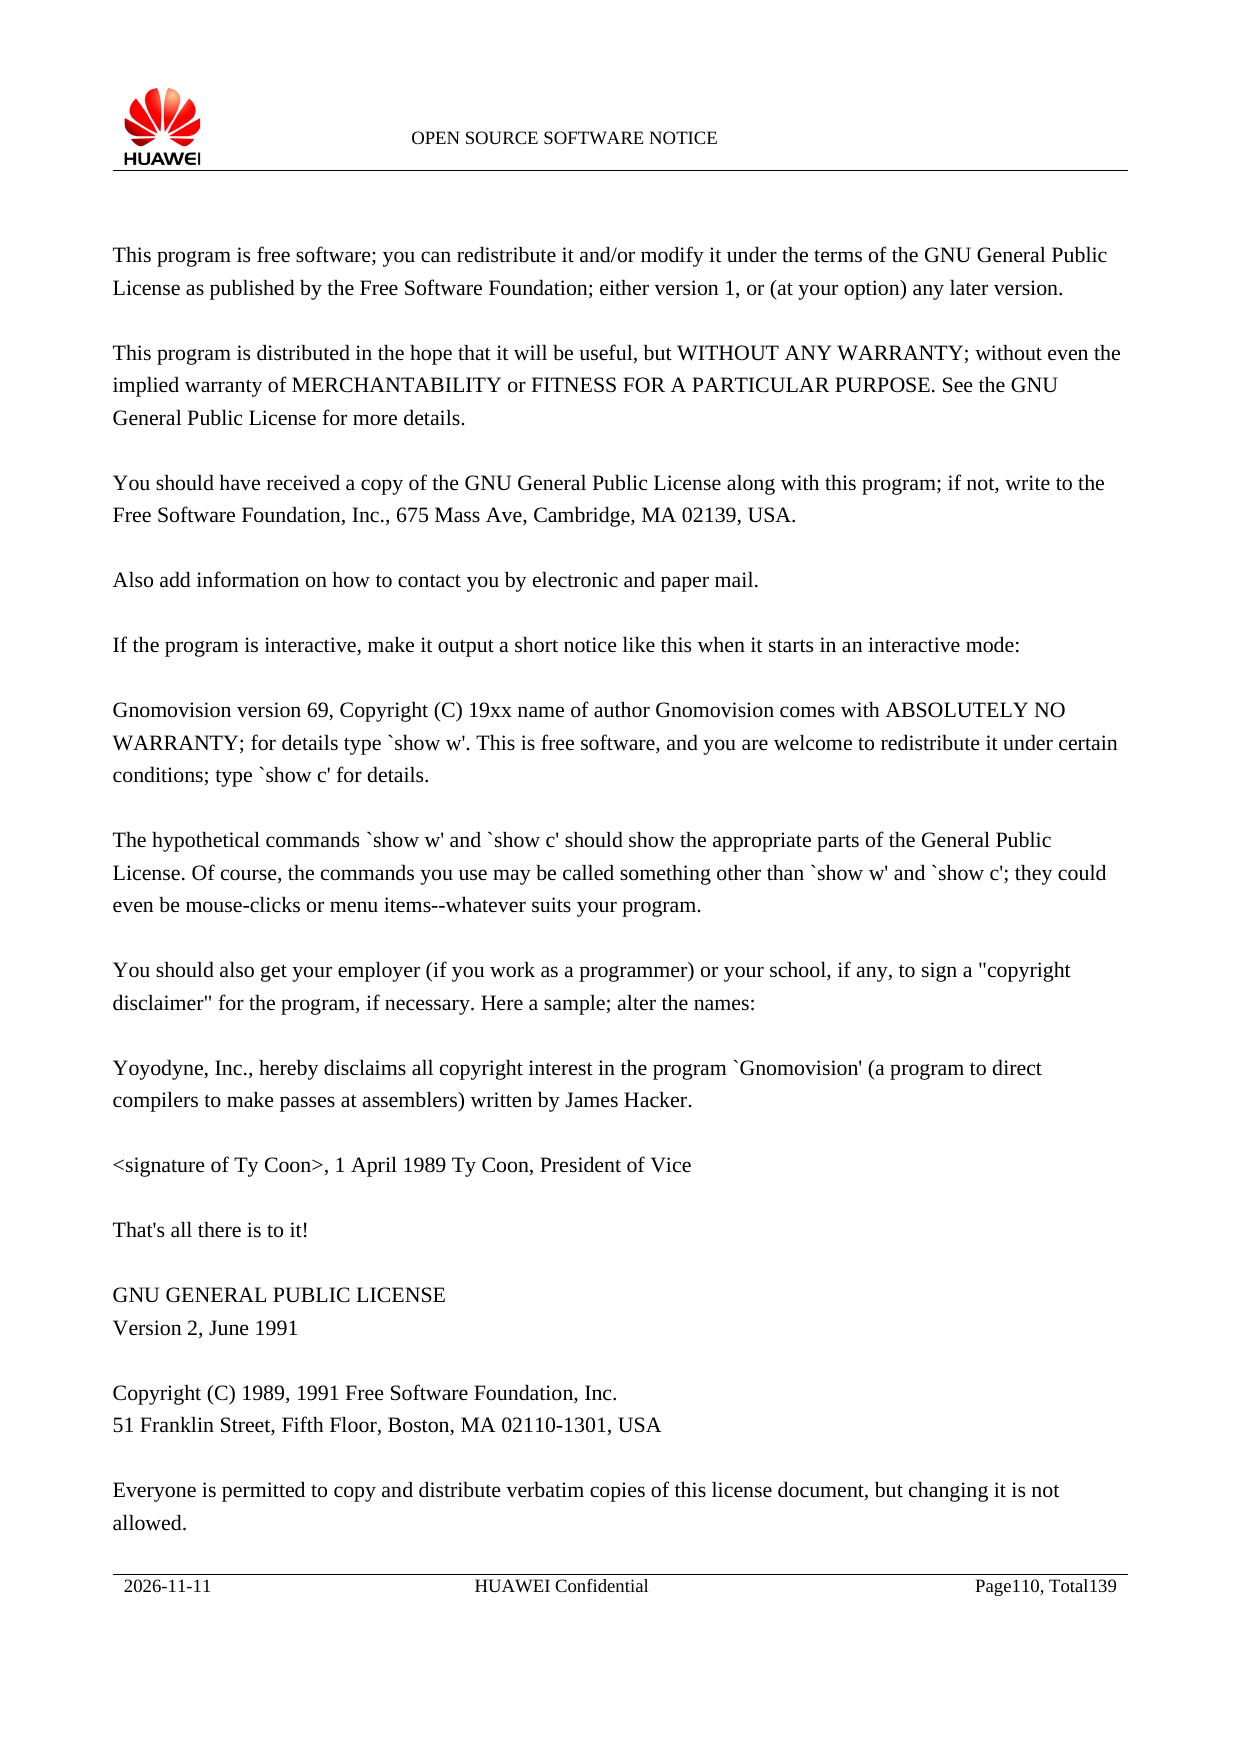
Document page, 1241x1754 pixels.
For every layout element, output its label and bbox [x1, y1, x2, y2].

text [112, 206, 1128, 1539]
picture [124, 88, 201, 165]
